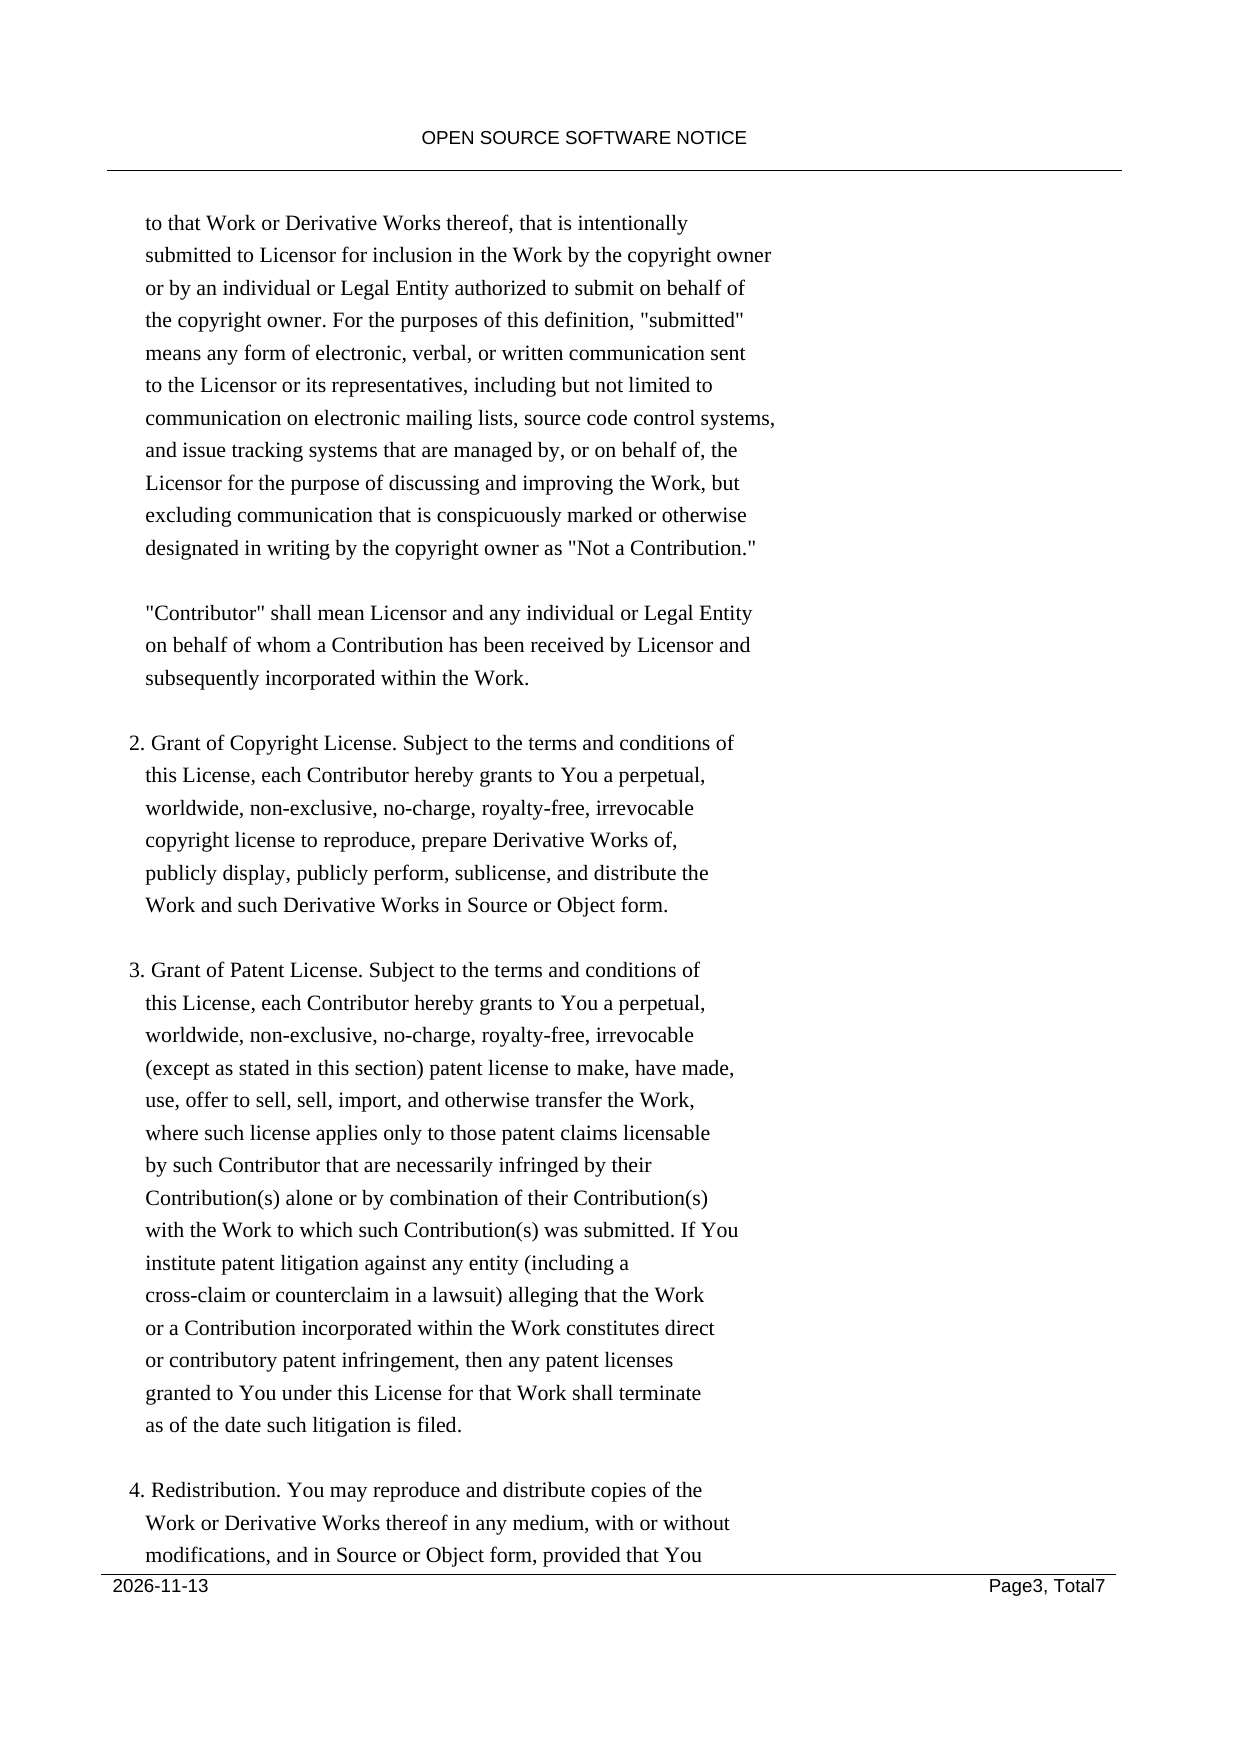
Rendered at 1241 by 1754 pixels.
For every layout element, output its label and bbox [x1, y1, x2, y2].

text [112, 206, 1128, 1571]
